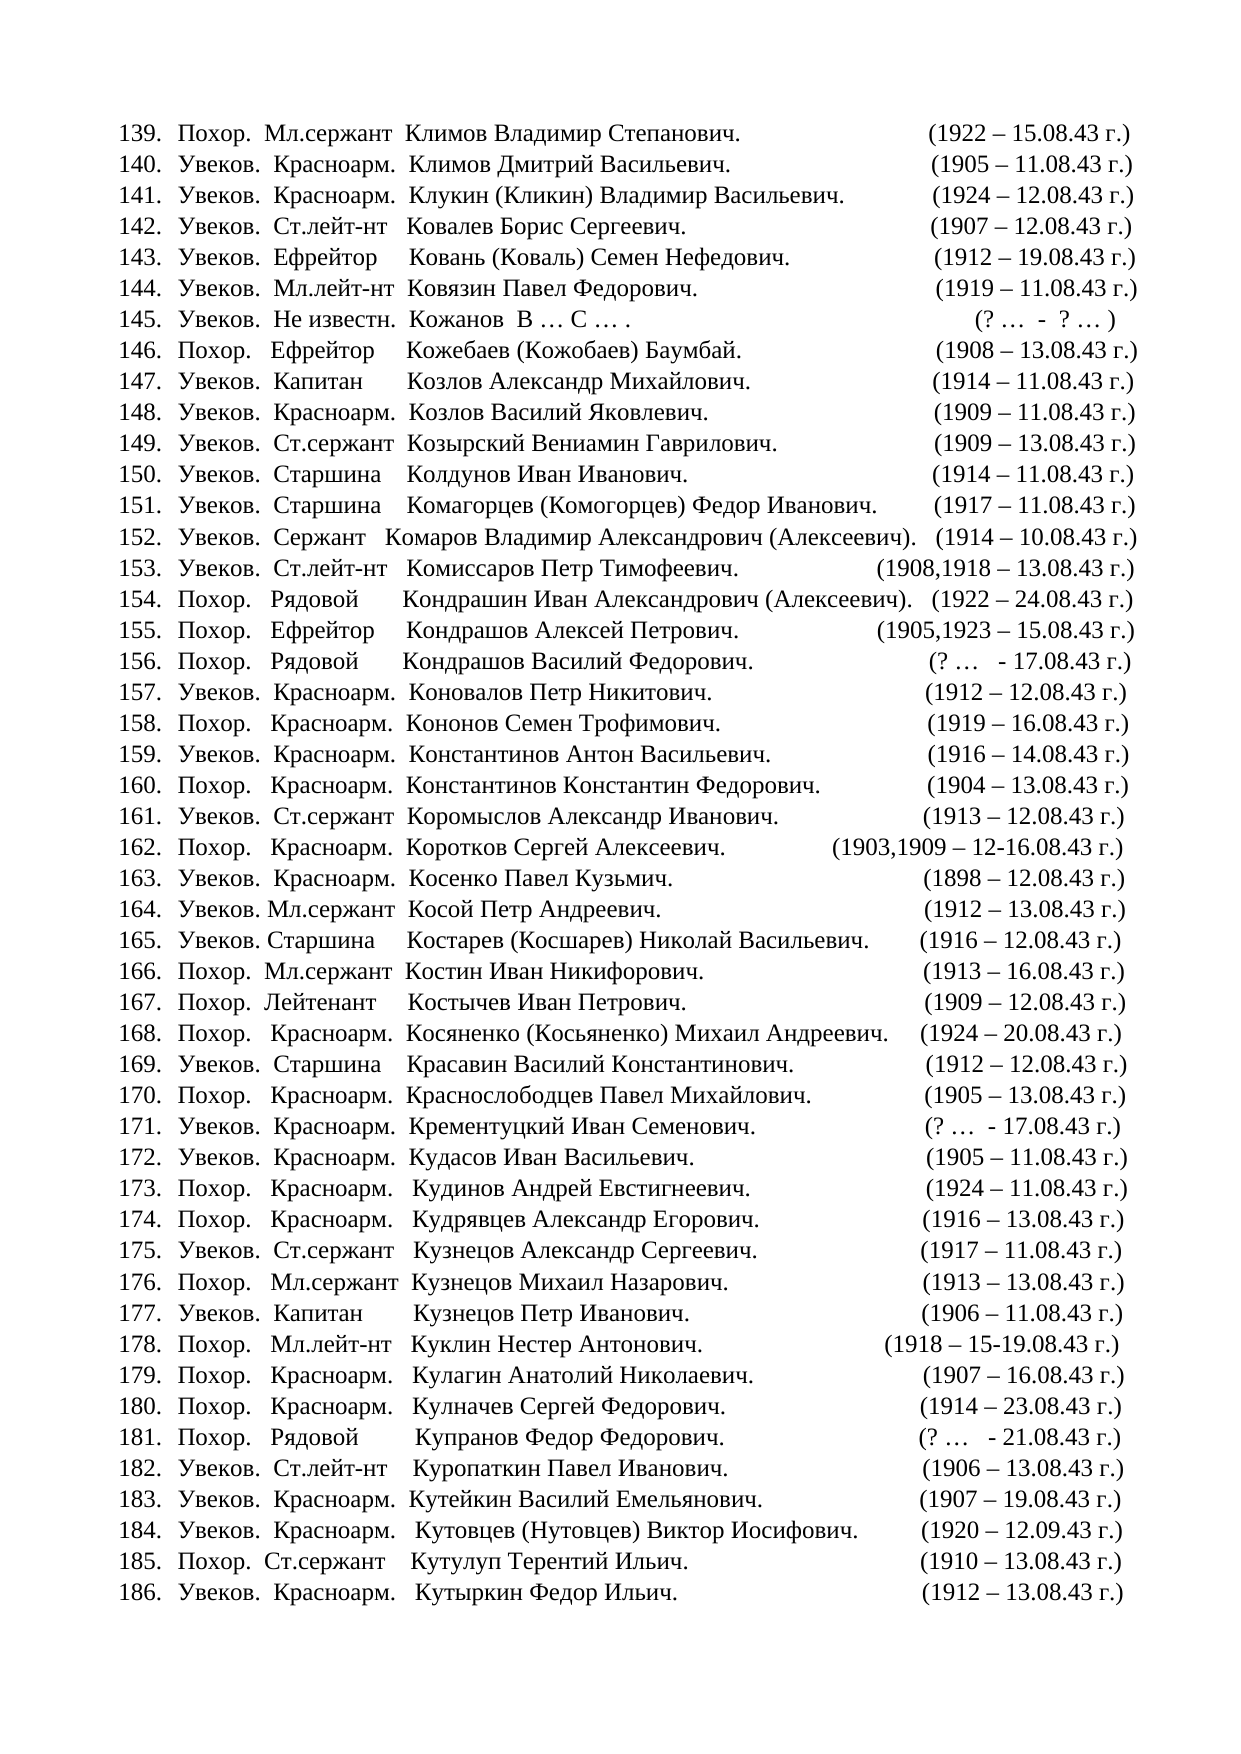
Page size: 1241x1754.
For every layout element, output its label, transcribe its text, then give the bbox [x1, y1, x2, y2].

list Увеков. Не известн. Кожанов В … С … . (? … - ? … ) [118, 304, 1152, 333]
list Похор. Красноарм. Краснослободцев Павел Михайлович. (1905 – 13.08.43 г.) [118, 1080, 1152, 1109]
list Увеков. Красноарм. Константинов Антон Васильевич. (1916 – 14.08.43 г.) [118, 739, 1152, 768]
list Похор. Красноарм. Косяненко (Косьяненко) Михаил Андреевич. (1924 – 20.08.43 г.) [118, 1018, 1152, 1047]
list Похор. Красноарм. Кудинов Андрей Евстигнеевич. (1924 – 11.08.43 г.) [118, 1173, 1152, 1202]
list Увеков. Старшина Красавин Василий Константинович. (1912 – 12.08.43 г.) [118, 1049, 1152, 1078]
list Увеков. Капитан Кузнецов Петр Иванович. (1906 – 11.08.43 г.) [118, 1298, 1152, 1326]
list Похор. Красноарм. Кудрявцев Александр Егорович. (1916 – 13.08.43 г.) [118, 1204, 1152, 1233]
list Увеков. Ефрейтор Ковань (Коваль) Семен Нефедович. (1912 – 19.08.43 г.) [118, 242, 1152, 271]
list Увеков. Старшина Комагорцев (Комогорцев) Федор Иванович. (1917 – 11.08.43 г.) [118, 491, 1152, 519]
list Увеков. Ст.сержант Кузнецов Александр Сергеевич. (1917 – 11.08.43 г.) [118, 1236, 1152, 1264]
list Похор. Лейтенант Костычев Иван Петрович. (1909 – 12.08.43 г.) [118, 987, 1152, 1016]
list Похор. Рядовой Кондрашов Василий Федорович. (? … - 17.08.43 г.) [118, 646, 1152, 674]
list Похор. Красноарм. Кулначев Сергей Федорович. (1914 – 23.08.43 г.) [118, 1391, 1152, 1419]
list Увеков. Красноарм. Кудасов Иван Васильевич. (1905 – 11.08.43 г.) [118, 1142, 1152, 1171]
list Увеков. Старшина Колдунов Иван Иванович. (1914 – 11.08.43 г.) [118, 459, 1152, 488]
list Увеков. Капитан Козлов Александр Михайлович. (1914 – 11.08.43 г.) [118, 366, 1152, 395]
list Увеков. Красноарм. Коновалов Петр Никитович. (1912 – 12.08.43 г.) [118, 677, 1152, 706]
list Увеков. Ст.лейт-нт Куропаткин Павел Иванович. (1906 – 13.08.43 г.) [118, 1453, 1152, 1482]
list Похор. Красноарм. Кононов Семен Трофимович. (1919 – 16.08.43 г.) [118, 708, 1152, 737]
list Увеков. Красноарм. Кутейкин Василий Емельянович. (1907 – 19.08.43 г.) [118, 1484, 1152, 1513]
list Увеков. Сержант Комаров Владимир Александрович (Алексеевич). (1914 – 10.08.43 г.) [118, 522, 1152, 550]
list Увеков. Ст.лейт-нт Комиссаров Петр Тимофеевич. (1908,1918 – 13.08.43 г.) [118, 553, 1152, 581]
list Похор. Рядовой Купранов Федор Федорович. (? … - 21.08.43 г.) [118, 1422, 1152, 1451]
list Увеков. Красноарм. Климов Дмитрий Васильевич. (1905 – 11.08.43 г.) [118, 149, 1152, 178]
list Увеков. Ст.сержант Коромыслов Александр Иванович. (1913 – 12.08.43 г.) [118, 801, 1152, 830]
list Похор. Рядовой Кондрашин Иван Александрович (Алексеевич). (1922 – 24.08.43 г.) [118, 584, 1152, 612]
list Похор. Красноарм. Коротков Сергей Алексеевич. (1903,1909 – 12-16.08.43 г.) [118, 832, 1152, 861]
list Похор. Мл.сержант Кузнецов Михаил Назарович. (1913 – 13.08.43 г.) [118, 1267, 1152, 1295]
list Увеков. Мл.лейт-нт Ковязин Павел Федорович. (1919 – 11.08.43 г.) [118, 273, 1152, 302]
list Увеков. Мл.сержант Косой Петр Андреевич. (1912 – 13.08.43 г.) [118, 894, 1152, 923]
list Похор. Мл.лейт-нт Куклин Нестер Антонович. (1918 – 15-19.08.43 г.) [118, 1329, 1152, 1357]
list Похор. Ефрейтор Кондрашов Алексей Петрович. (1905,1923 – 15.08.43 г.) [118, 615, 1152, 643]
list Увеков. Старшина Костарев (Косшарев) Николай Васильевич. (1916 – 12.08.43 г.) [118, 925, 1152, 954]
list Увеков. Красноарм. Крементуцкий Иван Семенович. (? … - 17.08.43 г.) [118, 1111, 1152, 1140]
list Увеков. Ст.лейт-нт Ковалев Борис Сергеевич. (1907 – 12.08.43 г.) [118, 211, 1152, 240]
list Похор. Мл.сержант Костин Иван Никифорович. (1913 – 16.08.43 г.) [118, 956, 1152, 985]
list Увеков. Красноарм. Козлов Василий Яковлевич. (1909 – 11.08.43 г.) [118, 397, 1152, 426]
list Похор. Мл.сержант Климов Владимир Степанович. (1922 – 15.08.43 г.) [118, 118, 1152, 147]
list Увеков. Красноарм. Кутыркин Федор Ильич. (1912 – 13.08.43 г.) [118, 1577, 1152, 1606]
list Увеков. Красноарм. Клукин (Кликин) Владимир Васильевич. (1924 – 12.08.43 г.) [118, 180, 1152, 209]
list Похор. Ст.сержант Кутулуп Терентий Ильич. (1910 – 13.08.43 г.) [118, 1546, 1152, 1575]
list Увеков. Красноарм. Кутовцев (Нутовцев) Виктор Иосифович. (1920 – 12.09.43 г.) [118, 1515, 1152, 1544]
list Увеков. Красноарм. Косенко Павел Кузьмич. (1898 – 12.08.43 г.) [118, 863, 1152, 892]
list Похор. Ефрейтор Кожебаев (Кожобаев) Баумбай. (1908 – 13.08.43 г.) [118, 335, 1152, 364]
list Увеков. Ст.сержант Козырский Вениамин Гаврилович. (1909 – 13.08.43 г.) [118, 428, 1152, 457]
list Похор. Красноарм. Константинов Константин Федорович. (1904 – 13.08.43 г.) [118, 770, 1152, 799]
list Похор. Красноарм. Кулагин Анатолий Николаевич. (1907 – 16.08.43 г.) [118, 1360, 1152, 1388]
